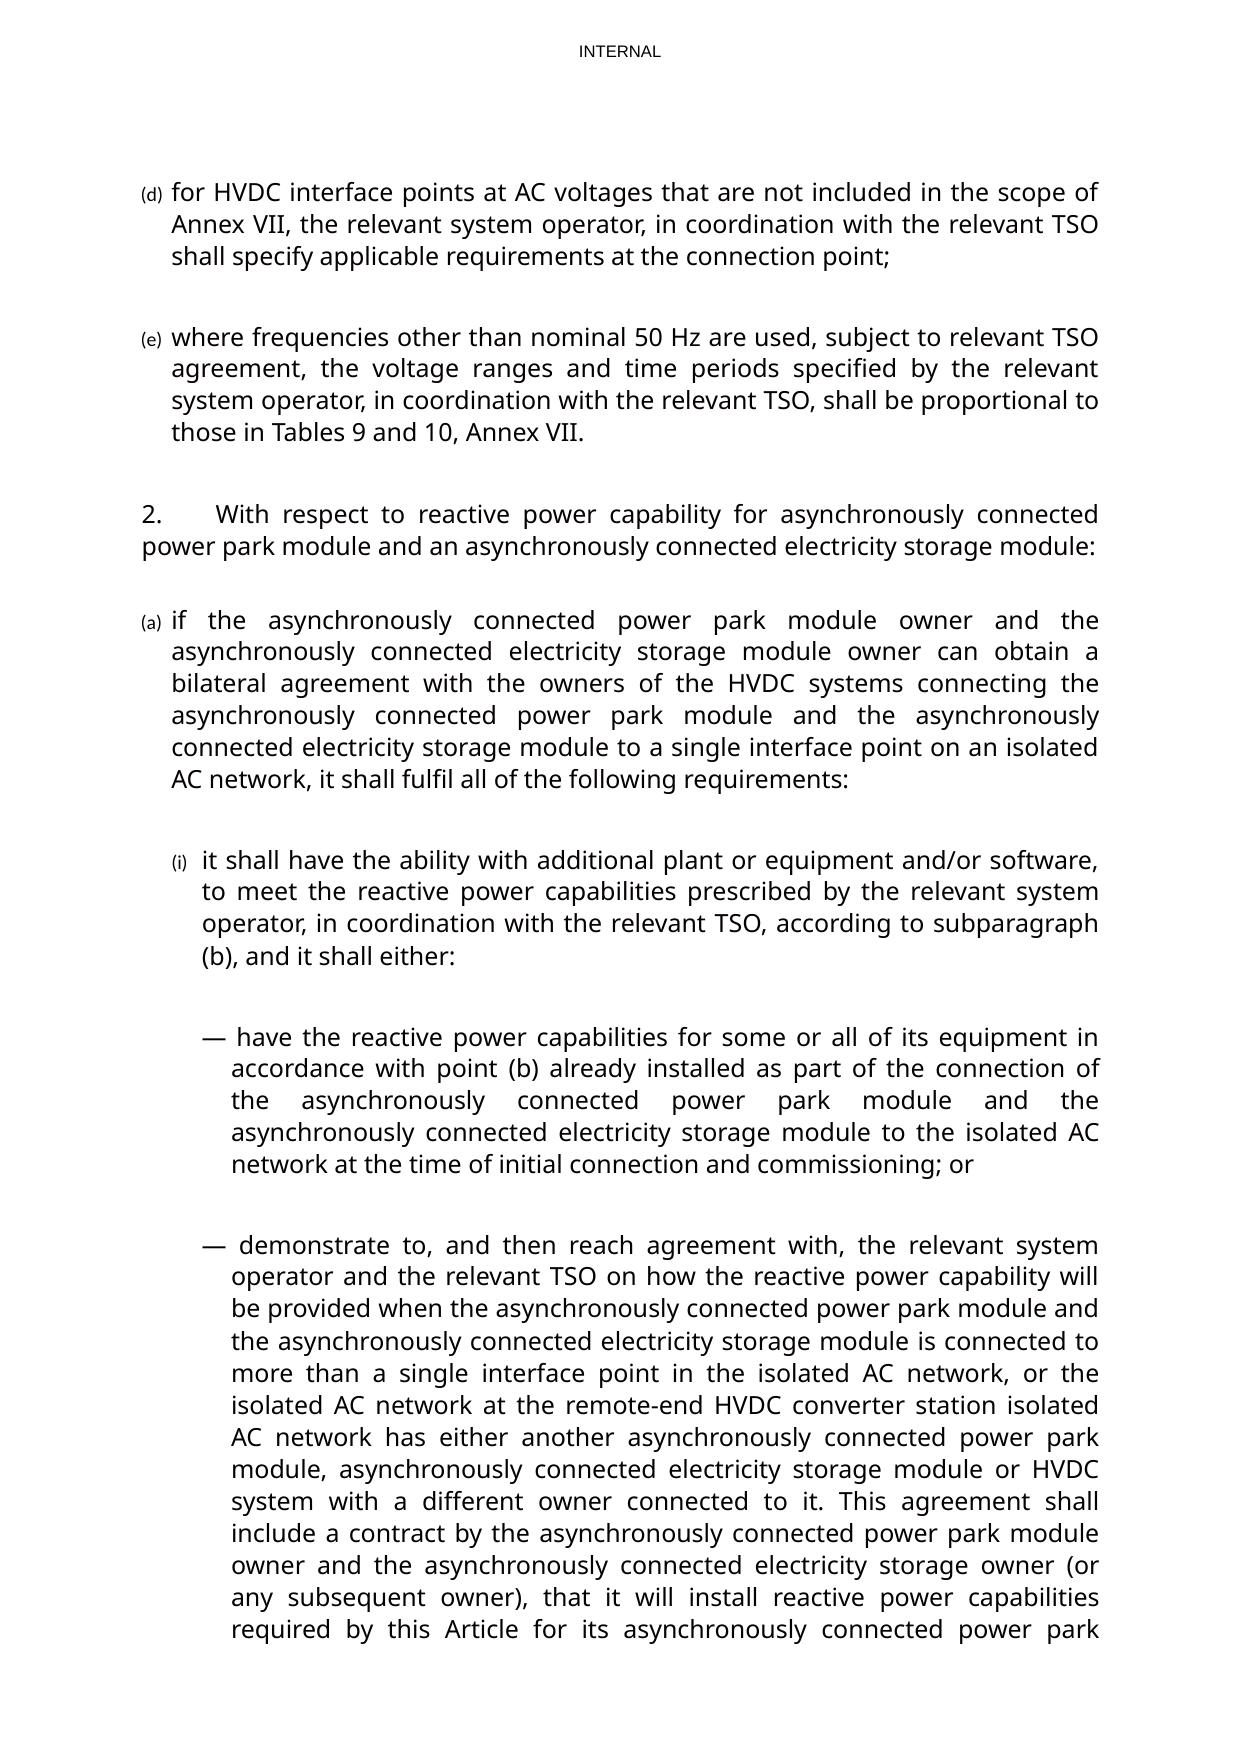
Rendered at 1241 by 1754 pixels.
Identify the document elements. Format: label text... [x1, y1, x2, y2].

list if the asynchronously connected power park module owner and the asynchronously connected electricity storage module owner can obtain a bilateral agreement with the owners of the HVDC systems connecting the asynchronously connected power park module and the asynchronously connected electricity storage module to a single interface point on an isolated AC network, it shall fulfil all of the following requirements: [140, 603, 1100, 796]
text — have the reactive power capabilities for some or all of its equipment in accordance with point (b) already installed as part of the connection of the asynchronously connected power park module and the asynchronously connected electricity storage module to the isolated AC network at the time of initial connection and commissioning; or [201, 1020, 1100, 1181]
list where frequencies other than nominal 50 Hz are used, subject to relevant TSO agreement, the voltage ranges and time periods specified by the relevant system operator, in coordination with the relevant TSO, shall be proportional to those in Tables 9 and 10, Annex VII. [140, 321, 1100, 449]
list for HVDC interface points at AC voltages that are not included in the scope of Annex VII, the relevant system operator, in coordination with the relevant TSO shall specify applicable requirements at the connection point; [140, 176, 1100, 272]
list it shall have the ability with additional plant or equipment and/or software, to meet the reactive power capabilities prescribed by the relevant system operator, in coordination with the relevant TSO, according to subparagraph (b), and it shall either: [171, 844, 1100, 972]
list With respect to reactive power capability for asynchronously connected power park module and an asynchronously connected electricity storage module: [141, 498, 1100, 562]
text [201, 1229, 1100, 1646]
